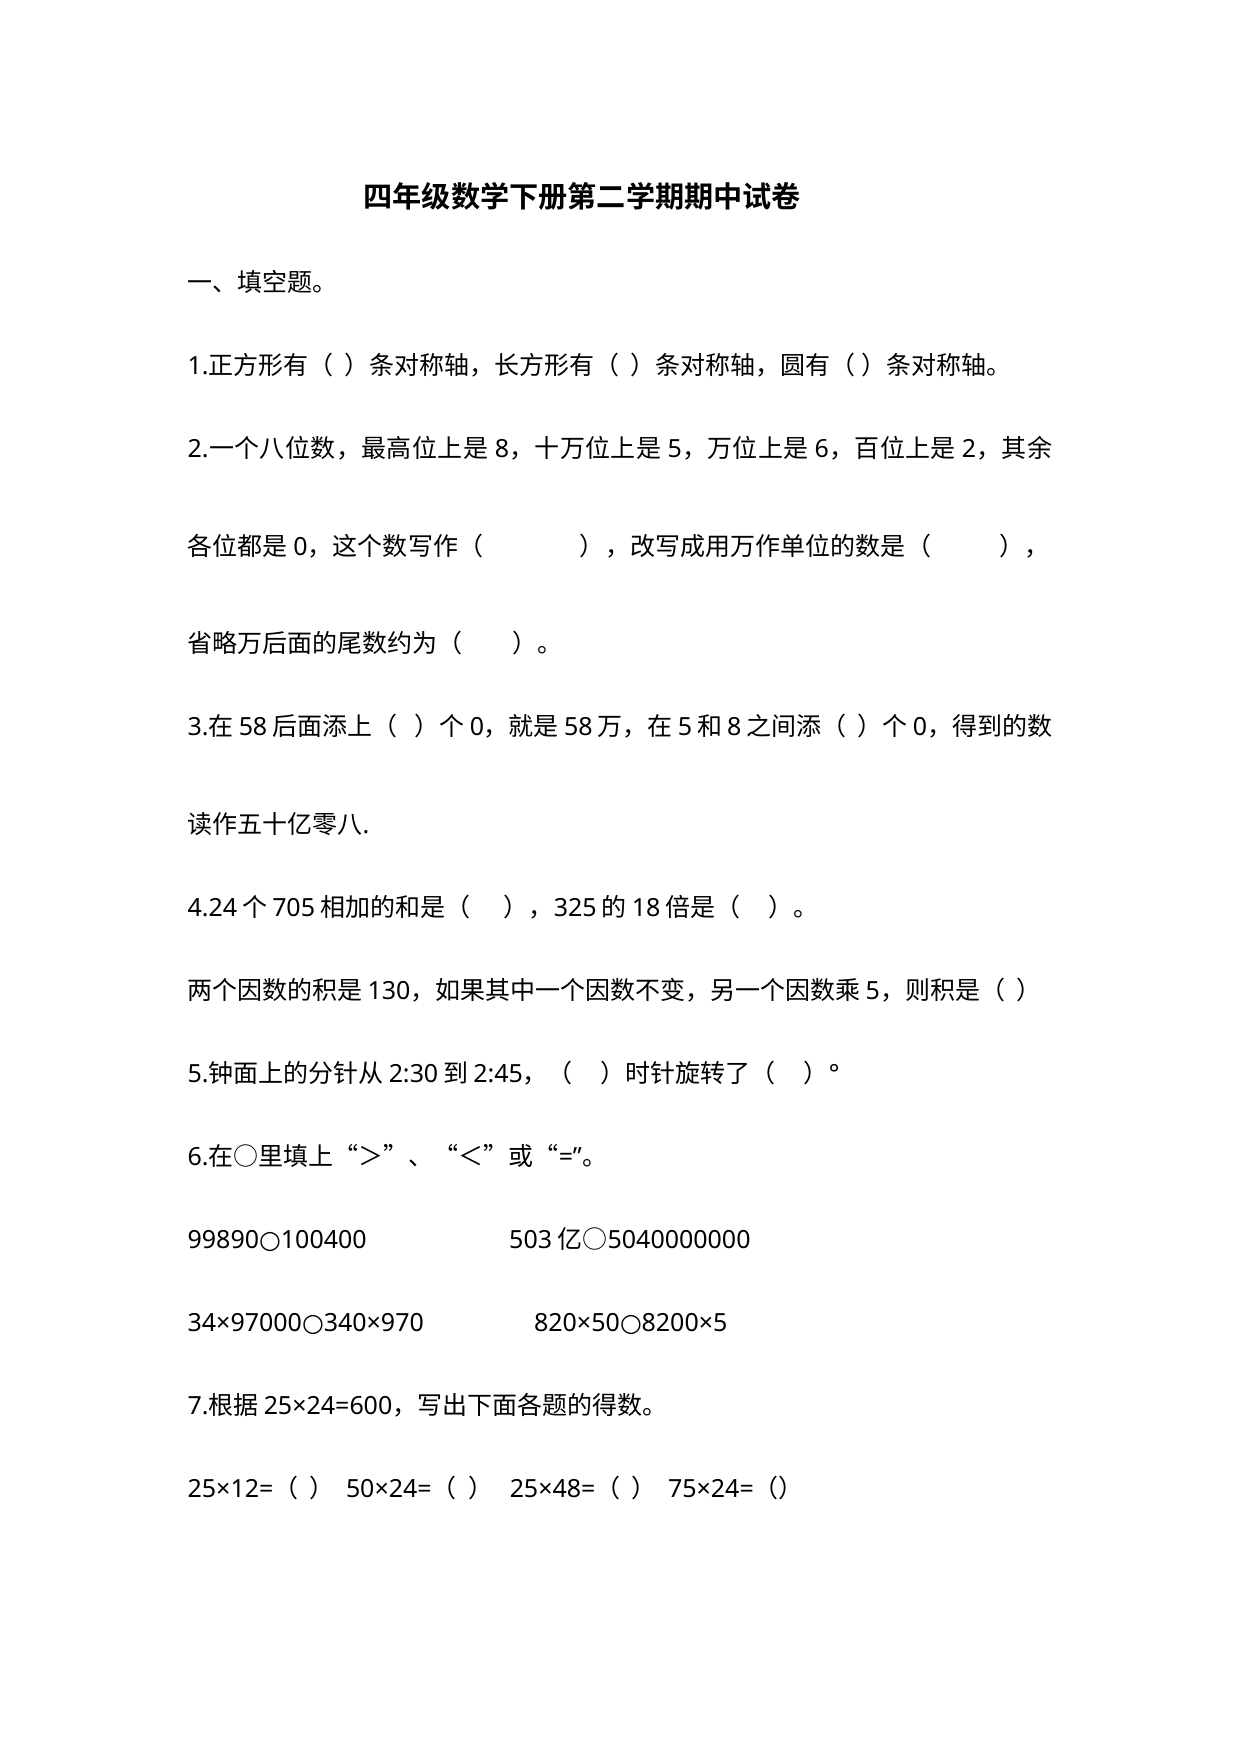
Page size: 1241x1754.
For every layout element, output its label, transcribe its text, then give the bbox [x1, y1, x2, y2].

text 34×97000○340×970 820×50○8200×5 [187, 1289, 1053, 1354]
text 99890○100400 503亿○5040000000 [187, 1206, 1053, 1271]
text 7.根据25×24=600，写出下面各题的得数。 [187, 1371, 1053, 1436]
text 一、填空题。 [187, 248, 1053, 313]
text 6.在○里填上“＞”、“＜”或“=”。 [187, 1122, 1053, 1187]
text 1.正方形有（ ）条对称轴，长方形有（ ）条对称轴，圆有（ ）条对称轴。 [187, 331, 1053, 396]
text 4.24个705相加的和是（ ），325的18倍是（ ）。 [187, 873, 1053, 938]
text 两个因数的积是130，如果其中一个因数不变，另一个因数乘5，则积是（ ） [187, 956, 1053, 1021]
text 2.一个八位数，最高位上是8，十万位上是5，万位上是6，百位上是2，其余各位都是0，这个数写作（ ），改写成用万作单位的数是（ ），省略万后面的尾数约为（ ）。 [187, 414, 1053, 674]
text 5.钟面上的分针从2:30到2:45，（ ）时针旋转了（ ）° [187, 1039, 1053, 1104]
text 25×12=（ ） 50×24=（ ） 25×48=（ ） 75×24=（） [187, 1454, 1053, 1519]
text 3.在58后面添上（ ）个0，就是58万，在5和8之间添（ ）个0，得到的数读作五十亿零八. [187, 692, 1053, 855]
text 四年级数学下册第二学期期中试卷 [187, 162, 1053, 227]
